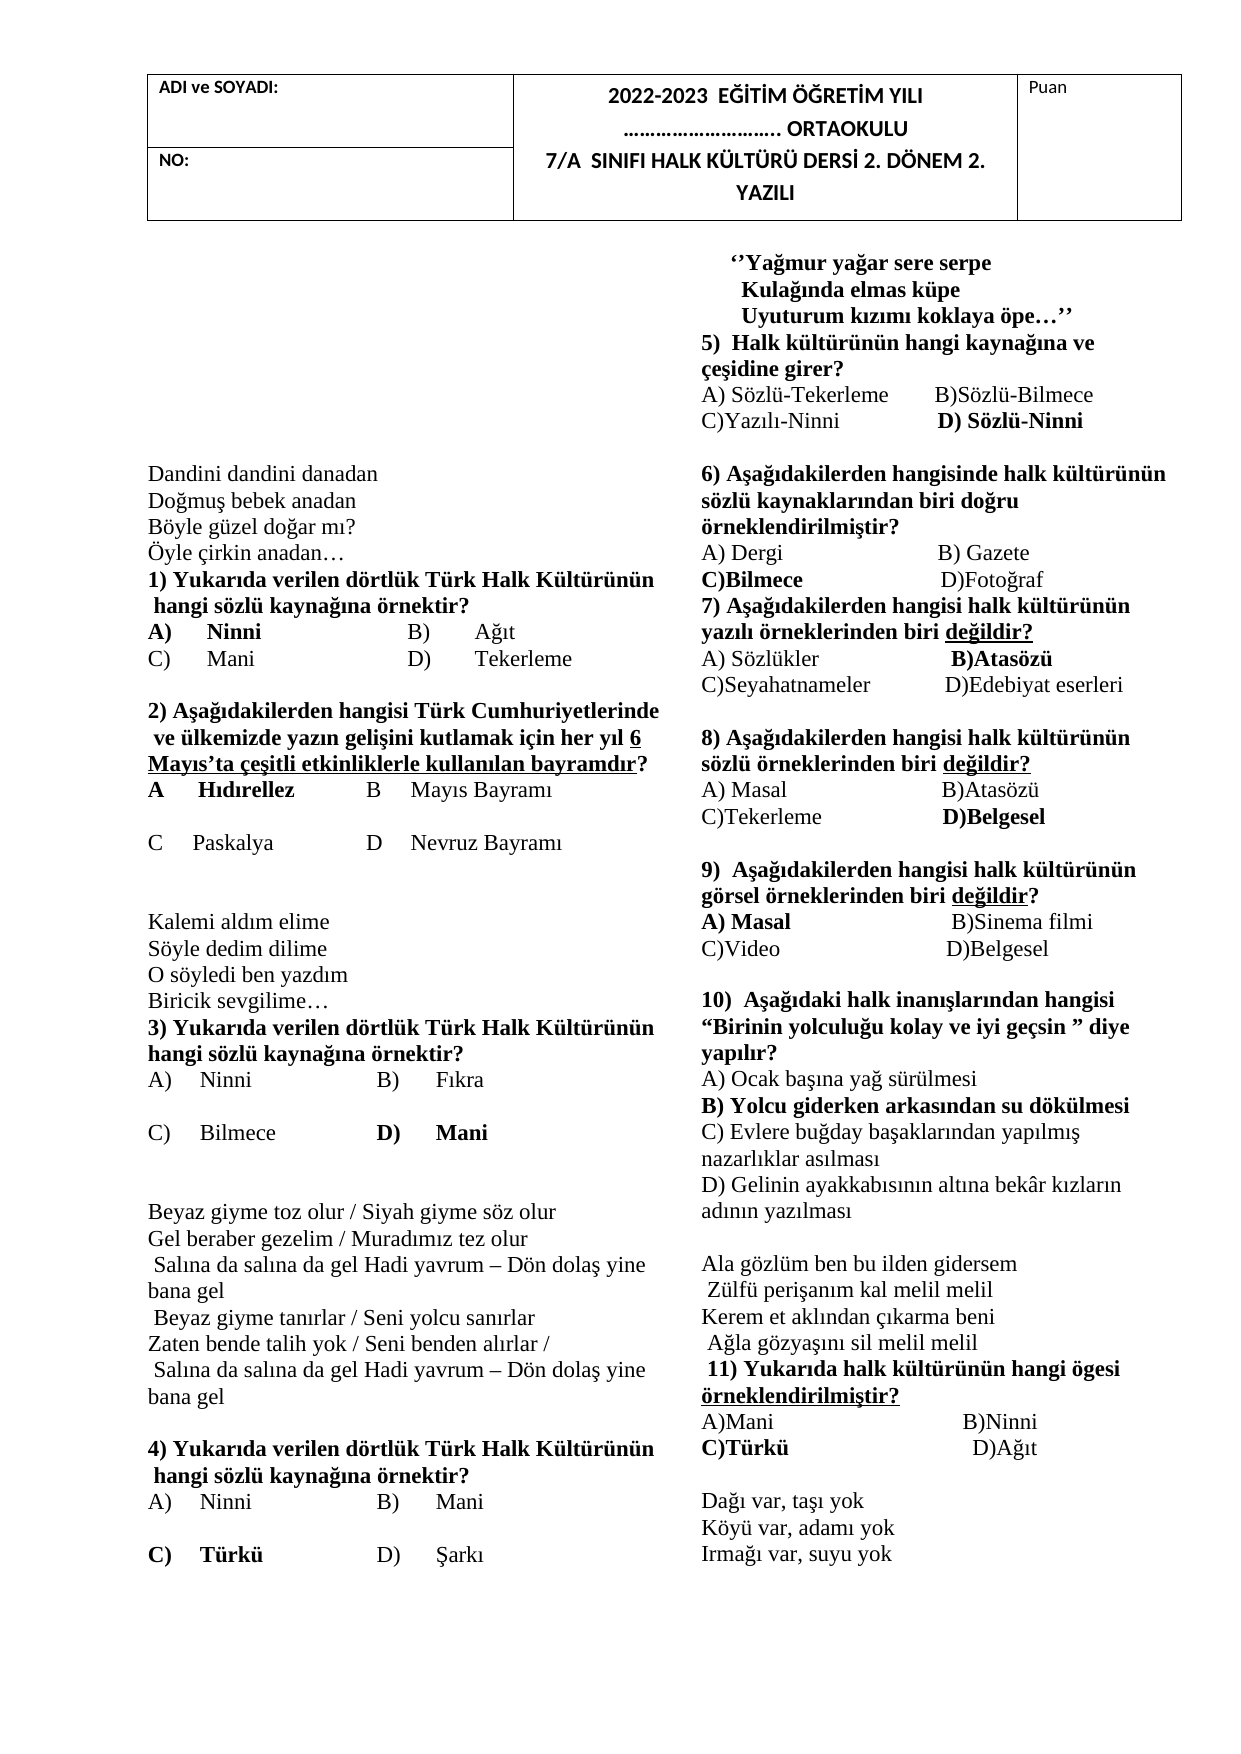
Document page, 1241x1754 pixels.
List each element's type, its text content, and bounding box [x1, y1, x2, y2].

table_cell Bilmece [188, 1119, 365, 1172]
table_cell Mayıs Bayramı [399, 777, 664, 829]
table_cell Mani [424, 1119, 664, 1172]
table_cell C) [136, 1541, 188, 1600]
table_cell D [355, 829, 399, 882]
text Kerem et aklından çıkarma beni [701, 1303, 1181, 1329]
table_cell Nevruz Bayramı [399, 829, 664, 882]
table_cell Ninni [195, 619, 396, 645]
text 10) Aşağıdaki halk inanışlarından hangisi “Birinin yolculuğu kolay ve iyi geçsin ” diye yapılır? [701, 986, 1181, 1066]
text A) Masal B)Sinema filmi C)Video D)Belgesel [701, 908, 1181, 961]
text çeşidine girer? [701, 355, 1181, 381]
text Köyü var, adamı yok [701, 1513, 1181, 1540]
table_cell Beyaz giyme toz olur / Siyah giyme söz olur Gel beraber gezelim / Muradımız tez olur Salına da salına da gel Hadi yavrum – Dön dolaş yine bana gel Beyaz giyme tanırlar / Seni yolcu sanırlar Zaten bende talih yok / Seni benden alırlar / Salına da salına da gel Hadi yavrum – Dön dolaş yine bana gel [136, 1172, 664, 1435]
text A) Sözlü-Tekerleme B)Sözlü-Bilmece C)Yazılı-Ninni D) Sözlü-Ninni [701, 381, 1181, 434]
table_cell 4) Yukarıda verilen dörtlük Türk Halk Kültürünün hangi sözlü kaynağına örnektir? [136, 1435, 664, 1488]
text 7) Aşağıdakilerden hangisi halk kültürünün yazılı örneklerinden biri değildir? [701, 592, 1181, 645]
table_cell B) [365, 1066, 424, 1119]
table_cell Ninni [188, 1066, 365, 1119]
table_cell C) [136, 645, 195, 697]
table_cell 1) Yukarıda verilen dörtlük Türk Halk Kültürünün hangi sözlü kaynağına örnektir? [136, 566, 664, 618]
table_cell Şarkı [424, 1541, 664, 1600]
text A) Sözlükler B)Atasözü C)Seyahatnameler D)Edebiyat eserleri [701, 645, 1181, 697]
text Ala gözlüm ben bu ilden gidersem [701, 1250, 1181, 1276]
text A) Masal B)Atasözü C)Tekerleme D)Belgesel [701, 777, 1181, 829]
text 6) Aşağıdakilerden hangisinde halk kültürünün sözlü kaynaklarından biri doğru örneklendirilmiştir? [701, 460, 1181, 539]
table_cell A) [136, 1488, 188, 1541]
table_cell Türkü [188, 1541, 365, 1600]
text Dağı var, taşı yok [701, 1487, 1181, 1513]
table_cell C [136, 829, 181, 882]
table_cell Tekerleme [463, 645, 664, 697]
text 8) Aşağıdakilerden hangisi halk kültürünün sözlü örneklerinden biri değildir? [701, 724, 1181, 777]
table_cell Fıkra [424, 1066, 664, 1119]
table_cell 3) Yukarıda verilen dörtlük Türk Halk Kültürünün hangi sözlü kaynağına örnektir? [136, 1014, 664, 1066]
text A) Dergi B) Gazete C)Bilmece D)Fotoğraf [701, 539, 1181, 592]
table_cell D) [365, 1119, 424, 1172]
text Zülfü perişanım kal melil melil [701, 1276, 1181, 1303]
text ‘’Yağmur yağar sere serpe Kulağında elmas küpe Uyuturum kızımı koklaya öpe…’’ [701, 249, 1181, 328]
table_cell Kalemi aldım elime Söyle dedim dilime O söyledi ben yazdım Biricik sevgilime… [136, 882, 664, 1014]
table_cell A [136, 777, 181, 829]
text A) Ocak başına yağ sürülmesi [701, 1066, 1181, 1092]
table_cell C) [136, 1119, 188, 1172]
text Irmağı var, suyu yok [701, 1540, 1181, 1566]
table_cell Mani [424, 1488, 664, 1541]
text B) Yolcu giderken arkasından su dökülmesi [701, 1092, 1181, 1118]
text C) Evlere buğday başaklarından yapılmış nazarlıklar asılması [701, 1118, 1181, 1171]
table_cell Hıdırellez [181, 777, 354, 829]
table_header Dandini dandini danadan Doğmuş bebek anadan Böyle güzel doğar mı? Öyle çirkin anadan… [136, 460, 664, 566]
table_cell Ninni [188, 1488, 365, 1541]
text 5) Halk kültürünün hangi kaynağına ve [701, 328, 1181, 355]
text Ağla gözyaşını sil melil melil [701, 1329, 1181, 1355]
table_cell D) [396, 645, 463, 697]
text 9) Aşağıdakilerden hangisi halk kültürünün görsel örneklerinden biri değildir? [701, 856, 1181, 908]
table_cell Mani [195, 645, 396, 697]
text 11) Yukarıda halk kültürünün hangi ögesi örneklendirilmiştir? [701, 1355, 1181, 1408]
table_cell Paskalya [181, 829, 354, 882]
table_cell D) [365, 1541, 424, 1600]
text D) Gelinin ayakkabısının altına bekâr kızların adının yazılması [701, 1171, 1181, 1224]
table_cell B) [396, 619, 463, 645]
text A)Mani B)Ninni C)Türkü D)Ağıt [701, 1408, 1181, 1461]
table_cell B [355, 777, 399, 829]
table_cell B) [365, 1488, 424, 1541]
table_cell 2) Aşağıdakilerden hangisi Türk Cumhuriyetlerinde ve ülkemizde yazın gelişini kutlamak için her yıl 6 Mayıs’ta çeşitli etkinliklerle kullanılan bayramdır? [136, 698, 664, 777]
table_cell Ağıt [463, 619, 664, 645]
table_cell A) [136, 619, 195, 645]
table_cell A) [136, 1066, 188, 1119]
